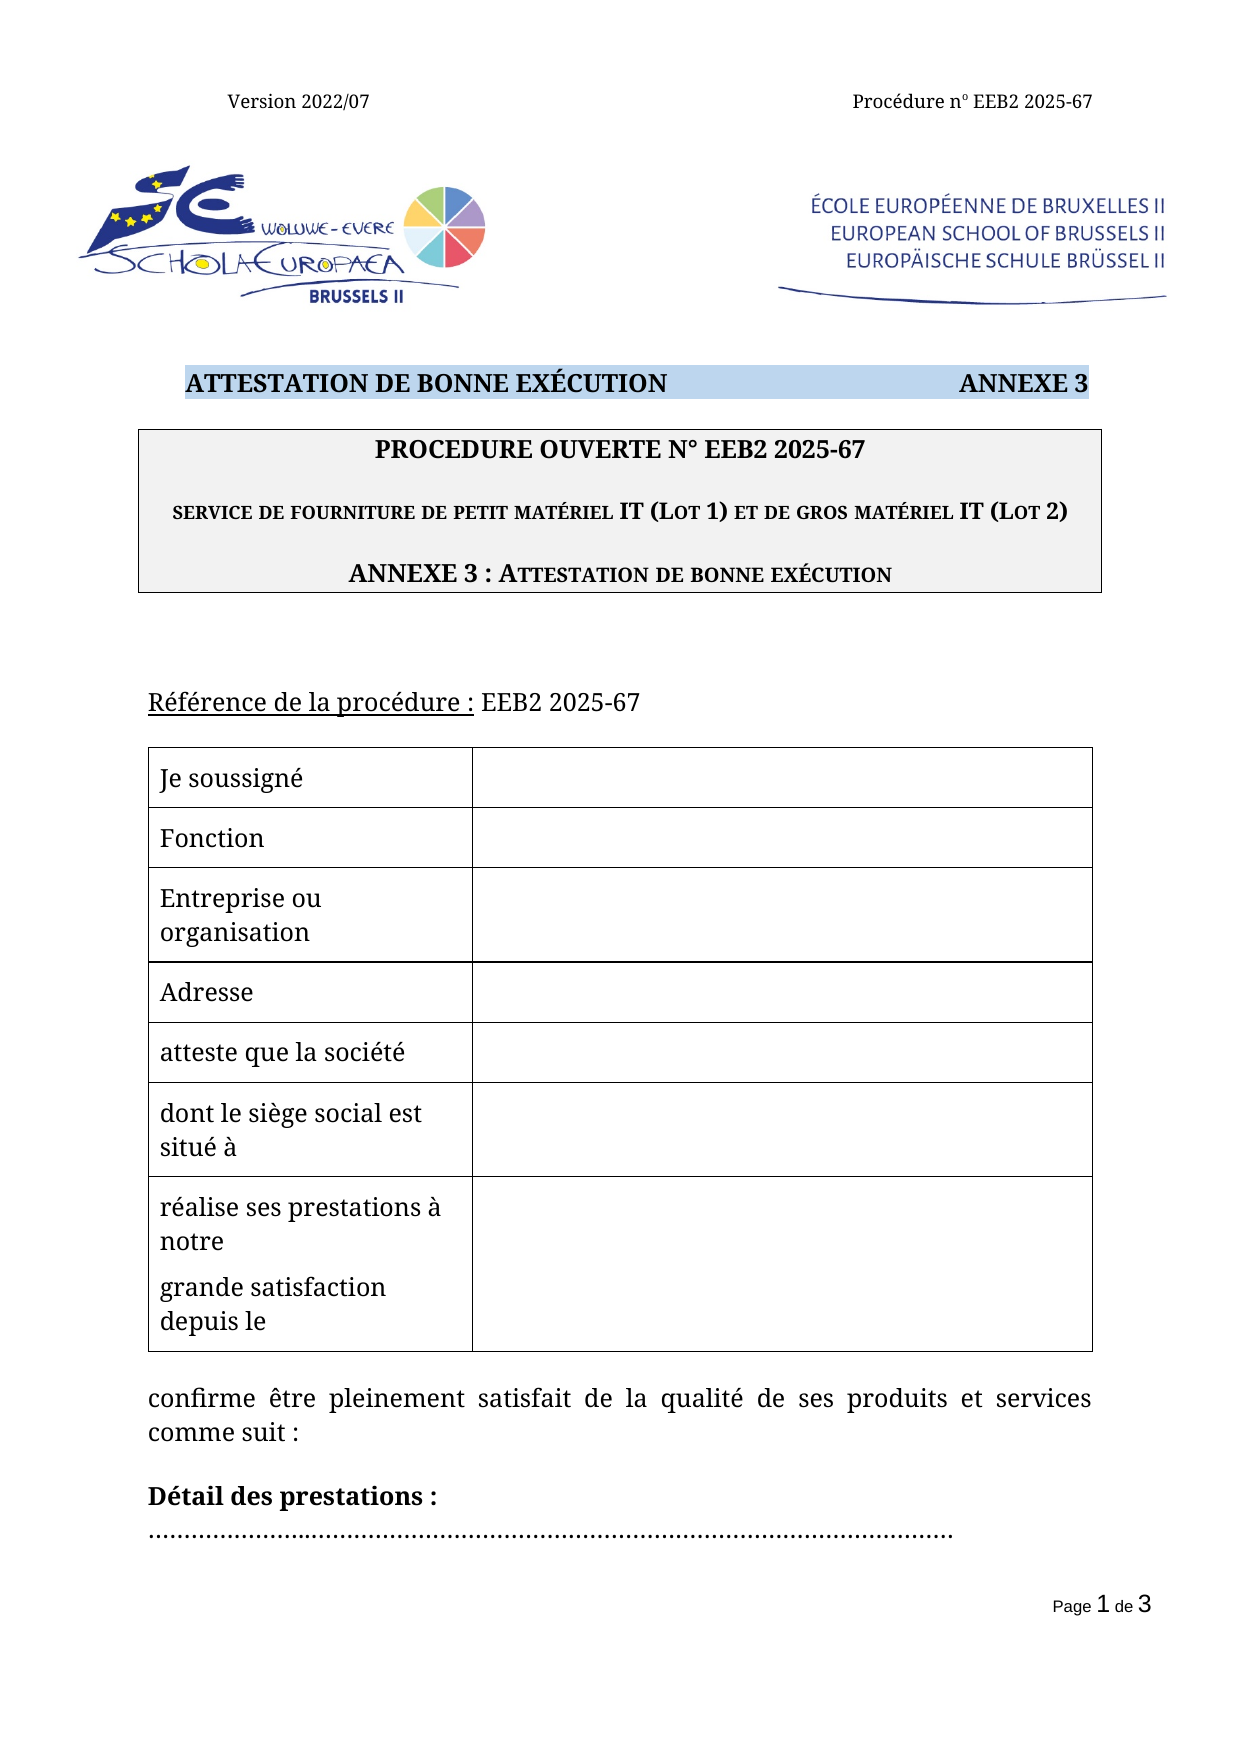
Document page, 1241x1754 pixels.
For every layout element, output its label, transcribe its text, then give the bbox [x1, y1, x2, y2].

table_header [473, 748, 1092, 807]
table_cell Adresse [149, 963, 472, 1022]
table_cell [473, 808, 1092, 867]
table_cell réalise ses prestations à notre grande satisfaction depuis le [149, 1177, 472, 1351]
table_cell [473, 1177, 1092, 1351]
table_header Je soussigné [149, 748, 472, 807]
table_cell Entreprise ou organisation [149, 868, 472, 961]
table_cell [473, 1023, 1092, 1082]
table_cell [473, 963, 1092, 1022]
text ANNEXE 3 : Attestation de bonne exécution [139, 552, 1101, 592]
table_cell atteste que la société [149, 1023, 472, 1082]
subtitle ATTESTATION DE BONNE EXÉCUTION ANNEXE 3 [185, 328, 1092, 399]
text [148, 1512, 1092, 1546]
table_cell dont le siège social est situé à [149, 1083, 472, 1176]
text service de fourniture de petit matériel IT (Lot 1) et de gros matériel IT (Lot 2) [139, 492, 1101, 526]
table_cell [473, 868, 1092, 961]
text PROCEDURE OUVERTE N° EEB2 2025-67 [139, 430, 1101, 466]
table_cell [473, 1083, 1092, 1176]
text confirme être pleinement satisfait de la qualité de ses produits et services comme suit : [148, 1381, 1092, 1449]
picture [0, 149, 1241, 328]
text Détail des prestations : [148, 1478, 1092, 1512]
text Référence de la procédure : EEB2 2025-67 [148, 685, 1092, 719]
table_cell Fonction [149, 808, 472, 867]
